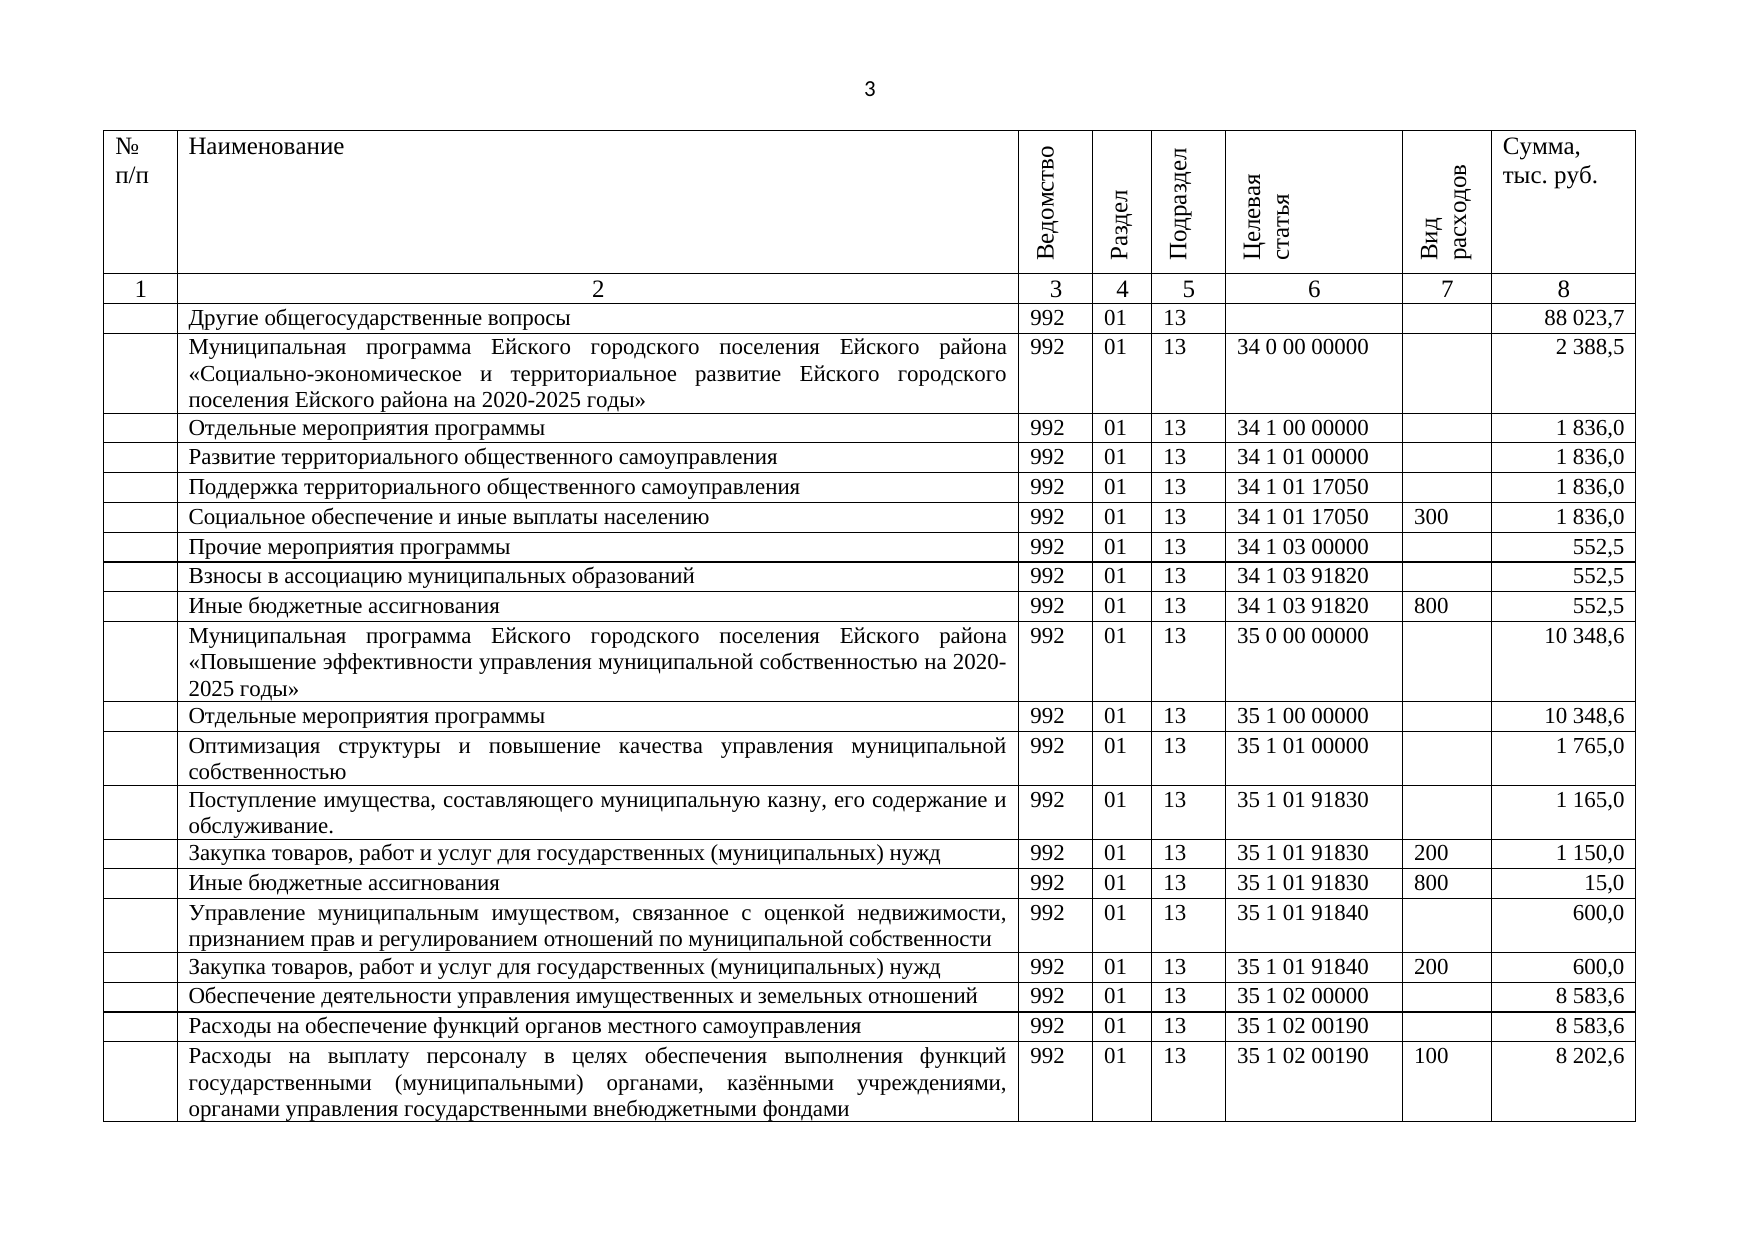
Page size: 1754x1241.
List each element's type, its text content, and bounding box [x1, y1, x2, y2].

table_cell Иные бюджетные ассигнования [178, 869, 1018, 898]
table_cell 1 836,0 [1492, 414, 1635, 442]
table_cell 1 [104, 274, 177, 303]
table_cell 800 [1403, 869, 1491, 898]
table_cell 01 [1093, 473, 1151, 502]
table_cell [1403, 563, 1491, 591]
table_cell 10 348,6 [1492, 702, 1635, 731]
table_cell 13 [1152, 414, 1225, 442]
table_cell 34 1 00 00000 [1226, 414, 1402, 442]
table_cell 8 [1492, 274, 1635, 303]
table_cell 35 1 02 00190 [1226, 1042, 1402, 1121]
table_cell 992 [1019, 592, 1092, 621]
table_cell 13 [1152, 334, 1225, 412]
table_cell 13 [1152, 983, 1225, 1011]
table_cell 1 765,0 [1492, 732, 1635, 785]
table_cell [1403, 443, 1491, 472]
table_cell 35 1 01 91830 [1226, 786, 1402, 838]
table_cell [104, 592, 177, 621]
table_cell 992 [1019, 899, 1092, 952]
table_cell 992 [1019, 334, 1092, 412]
table_cell Другие общегосударственные вопросы [178, 304, 1018, 332]
table_cell 88 023,7 [1492, 304, 1635, 332]
table_cell Закупка товаров, работ и услуг для государственных (муниципальных) нужд [178, 840, 1018, 868]
table_header Вид расходов [1403, 131, 1491, 273]
table_cell 13 [1152, 786, 1225, 838]
table_cell [1226, 304, 1402, 332]
table_cell Отдельные мероприятия программы [178, 702, 1018, 731]
table_cell 35 0 00 00000 [1226, 622, 1402, 701]
table_cell [104, 414, 177, 442]
table_cell [1403, 899, 1491, 952]
table_cell Оптимизация структуры и повышение качества управления муниципальной собственностью [178, 732, 1018, 785]
table_cell 35 1 00 00000 [1226, 702, 1402, 731]
table_cell [104, 899, 177, 952]
table_cell 992 [1019, 503, 1092, 532]
table_cell 992 [1019, 414, 1092, 442]
table_cell 13 [1152, 563, 1225, 591]
table_cell [104, 1013, 177, 1041]
table_cell 100 [1403, 1042, 1491, 1121]
table_cell 35 1 02 00190 [1226, 1013, 1402, 1041]
table_cell 01 [1093, 732, 1151, 785]
table_cell 13 [1152, 1013, 1225, 1041]
table_cell 13 [1152, 840, 1225, 868]
table_cell 13 [1152, 503, 1225, 532]
table_cell 35 1 01 00000 [1226, 732, 1402, 785]
table_cell [104, 702, 177, 731]
table_cell Развитие территориального общественного самоуправления [178, 443, 1018, 472]
table_cell 35 1 01 91840 [1226, 899, 1402, 952]
table_cell 01 [1093, 563, 1151, 591]
table_cell 1 836,0 [1492, 443, 1635, 472]
table_cell 992 [1019, 1013, 1092, 1041]
table_header Сумма, тыс. руб. [1492, 131, 1635, 273]
table_cell [1403, 983, 1491, 1011]
table_cell 8 202,6 [1492, 1042, 1635, 1121]
table_cell 992 [1019, 304, 1092, 332]
table_cell 34 1 01 00000 [1226, 443, 1402, 472]
table_cell [1403, 304, 1491, 332]
table_cell 34 1 03 00000 [1226, 533, 1402, 561]
table_cell 13 [1152, 702, 1225, 731]
table_cell 992 [1019, 786, 1092, 838]
table_cell 01 [1093, 899, 1151, 952]
table_cell 992 [1019, 443, 1092, 472]
table_cell 13 [1152, 732, 1225, 785]
table_cell Социальное обеспечение и иные выплаты населению [178, 503, 1018, 532]
table_cell 992 [1019, 840, 1092, 868]
table_cell 2 388,5 [1492, 334, 1635, 412]
table_cell 13 [1152, 473, 1225, 502]
table_cell 992 [1019, 732, 1092, 785]
table_cell Муниципальная программа Ейского городского поселения Ейского района «Социально-экономическое и территориальное развитие Ейского городского поселения Ейского района на 2020-2025 годы» [178, 334, 1018, 412]
table_cell 8 583,6 [1492, 983, 1635, 1011]
table_cell [1403, 533, 1491, 561]
table_cell Отдельные мероприятия программы [178, 414, 1018, 442]
table_cell 7 [1403, 274, 1491, 303]
table_cell 13 [1152, 533, 1225, 561]
table_cell [104, 503, 177, 532]
table_cell 1 165,0 [1492, 786, 1635, 838]
table_cell [1403, 473, 1491, 502]
table_cell 35 1 01 91830 [1226, 869, 1402, 898]
table_cell 4 [1093, 274, 1151, 303]
table_cell Взносы в ассоциацию муниципальных образований [178, 563, 1018, 591]
table_cell 01 [1093, 443, 1151, 472]
table_cell 13 [1152, 1042, 1225, 1121]
table_cell [1403, 414, 1491, 442]
table_cell 01 [1093, 983, 1151, 1011]
table_cell Расходы на выплату персоналу в целях обеспечения выполнения функций государственными (муниципальными) органами, казёнными учреждениями, органами управления государственными внебюджетными фондами [178, 1042, 1018, 1121]
table_cell 600,0 [1492, 953, 1635, 982]
table_cell 01 [1093, 1013, 1151, 1041]
table_cell [1403, 732, 1491, 785]
table_cell [104, 869, 177, 898]
table_cell 01 [1093, 503, 1151, 532]
table_cell 992 [1019, 563, 1092, 591]
table_cell 1 836,0 [1492, 503, 1635, 532]
table_cell 01 [1093, 592, 1151, 621]
table_header Подраздел [1152, 131, 1225, 273]
table_cell [104, 334, 177, 412]
table_cell 5 [1152, 274, 1225, 303]
table_cell 01 [1093, 533, 1151, 561]
table_cell [104, 1042, 177, 1121]
table_cell 6 [1226, 274, 1402, 303]
table_cell 1 150,0 [1492, 840, 1635, 868]
table_cell 992 [1019, 622, 1092, 701]
table_cell Прочие мероприятия программы [178, 533, 1018, 561]
table_header Ведомство [1019, 131, 1092, 273]
table_cell 800 [1403, 592, 1491, 621]
table_cell 01 [1093, 414, 1151, 442]
table_cell 13 [1152, 899, 1225, 952]
table_cell [104, 563, 177, 591]
table_cell 01 [1093, 869, 1151, 898]
table_cell [104, 840, 177, 868]
table_cell 01 [1093, 702, 1151, 731]
table_cell [104, 953, 177, 982]
table_cell 8 583,6 [1492, 1013, 1635, 1041]
table_cell 992 [1019, 473, 1092, 502]
table_cell 01 [1093, 622, 1151, 701]
table_cell 35 1 02 00000 [1226, 983, 1402, 1011]
table_cell [104, 786, 177, 838]
table_cell [104, 732, 177, 785]
table_cell Закупка товаров, работ и услуг для государственных (муниципальных) нужд [178, 953, 1018, 982]
table_cell 01 [1093, 953, 1151, 982]
table_cell Поддержка территориального общественного самоуправления [178, 473, 1018, 502]
table_cell [104, 443, 177, 472]
table_header № п/п [104, 131, 177, 273]
table_cell 35 1 01 91840 [1226, 953, 1402, 982]
table_cell 34 1 03 91820 [1226, 592, 1402, 621]
table_cell 10 348,6 [1492, 622, 1635, 701]
table_cell [1403, 334, 1491, 412]
table_cell 01 [1093, 786, 1151, 838]
table_cell 13 [1152, 443, 1225, 472]
table_cell 2 [178, 274, 1018, 303]
table_cell Управление муниципальным имуществом, связанное с оценкой недвижимости, признанием прав и регулированием отношений по муниципальной собственности [178, 899, 1018, 952]
table_cell 200 [1403, 840, 1491, 868]
table_cell 35 1 01 91830 [1226, 840, 1402, 868]
table_cell 200 [1403, 953, 1491, 982]
table_cell 01 [1093, 334, 1151, 412]
table_cell 15,0 [1492, 869, 1635, 898]
table_cell 13 [1152, 869, 1225, 898]
table_cell [1403, 1013, 1491, 1041]
table_cell 992 [1019, 953, 1092, 982]
table_cell 13 [1152, 953, 1225, 982]
table_cell 34 1 03 91820 [1226, 563, 1402, 591]
table_cell 13 [1152, 592, 1225, 621]
table_cell 600,0 [1492, 899, 1635, 952]
table_cell [1403, 702, 1491, 731]
table_cell Расходы на обеспечение функций органов местного самоуправления [178, 1013, 1018, 1041]
table_header Раздел [1093, 131, 1151, 273]
table_cell [104, 304, 177, 332]
table_cell [1403, 786, 1491, 838]
table_cell [104, 533, 177, 561]
table_cell 552,5 [1492, 533, 1635, 561]
table_cell 13 [1152, 622, 1225, 701]
table_cell 34 1 01 17050 [1226, 503, 1402, 532]
table_cell 34 1 01 17050 [1226, 473, 1402, 502]
table_cell [104, 983, 177, 1011]
table_cell 552,5 [1492, 592, 1635, 621]
table_cell 992 [1019, 702, 1092, 731]
table_cell Поступление имущества, составляющего муниципальную казну, его содержание и обслуживание. [178, 786, 1018, 838]
table_cell [104, 473, 177, 502]
table_cell [104, 622, 177, 701]
table_cell Обеспечение деятельности управления имущественных и земельных отношений [178, 983, 1018, 1011]
table_cell 992 [1019, 1042, 1092, 1121]
table_cell 34 0 00 00000 [1226, 334, 1402, 412]
table_cell 992 [1019, 869, 1092, 898]
table_cell [1403, 622, 1491, 701]
table_cell 992 [1019, 983, 1092, 1011]
table_cell 01 [1093, 1042, 1151, 1121]
table_cell 01 [1093, 840, 1151, 868]
table_cell 1 836,0 [1492, 473, 1635, 502]
table_cell 01 [1093, 304, 1151, 332]
table_cell 992 [1019, 533, 1092, 561]
table_header Целевая статья [1226, 131, 1402, 273]
table_cell 3 [1019, 274, 1092, 303]
table_cell 300 [1403, 503, 1491, 532]
table_header Наименование [178, 131, 1018, 273]
table_cell Муниципальная программа Ейского городского поселения Ейского района «Повышение эффективности управления муниципальной собственностью на 2020-2025 годы» [178, 622, 1018, 701]
table_cell Иные бюджетные ассигнования [178, 592, 1018, 621]
table_cell 13 [1152, 304, 1225, 332]
table_cell 552,5 [1492, 563, 1635, 591]
